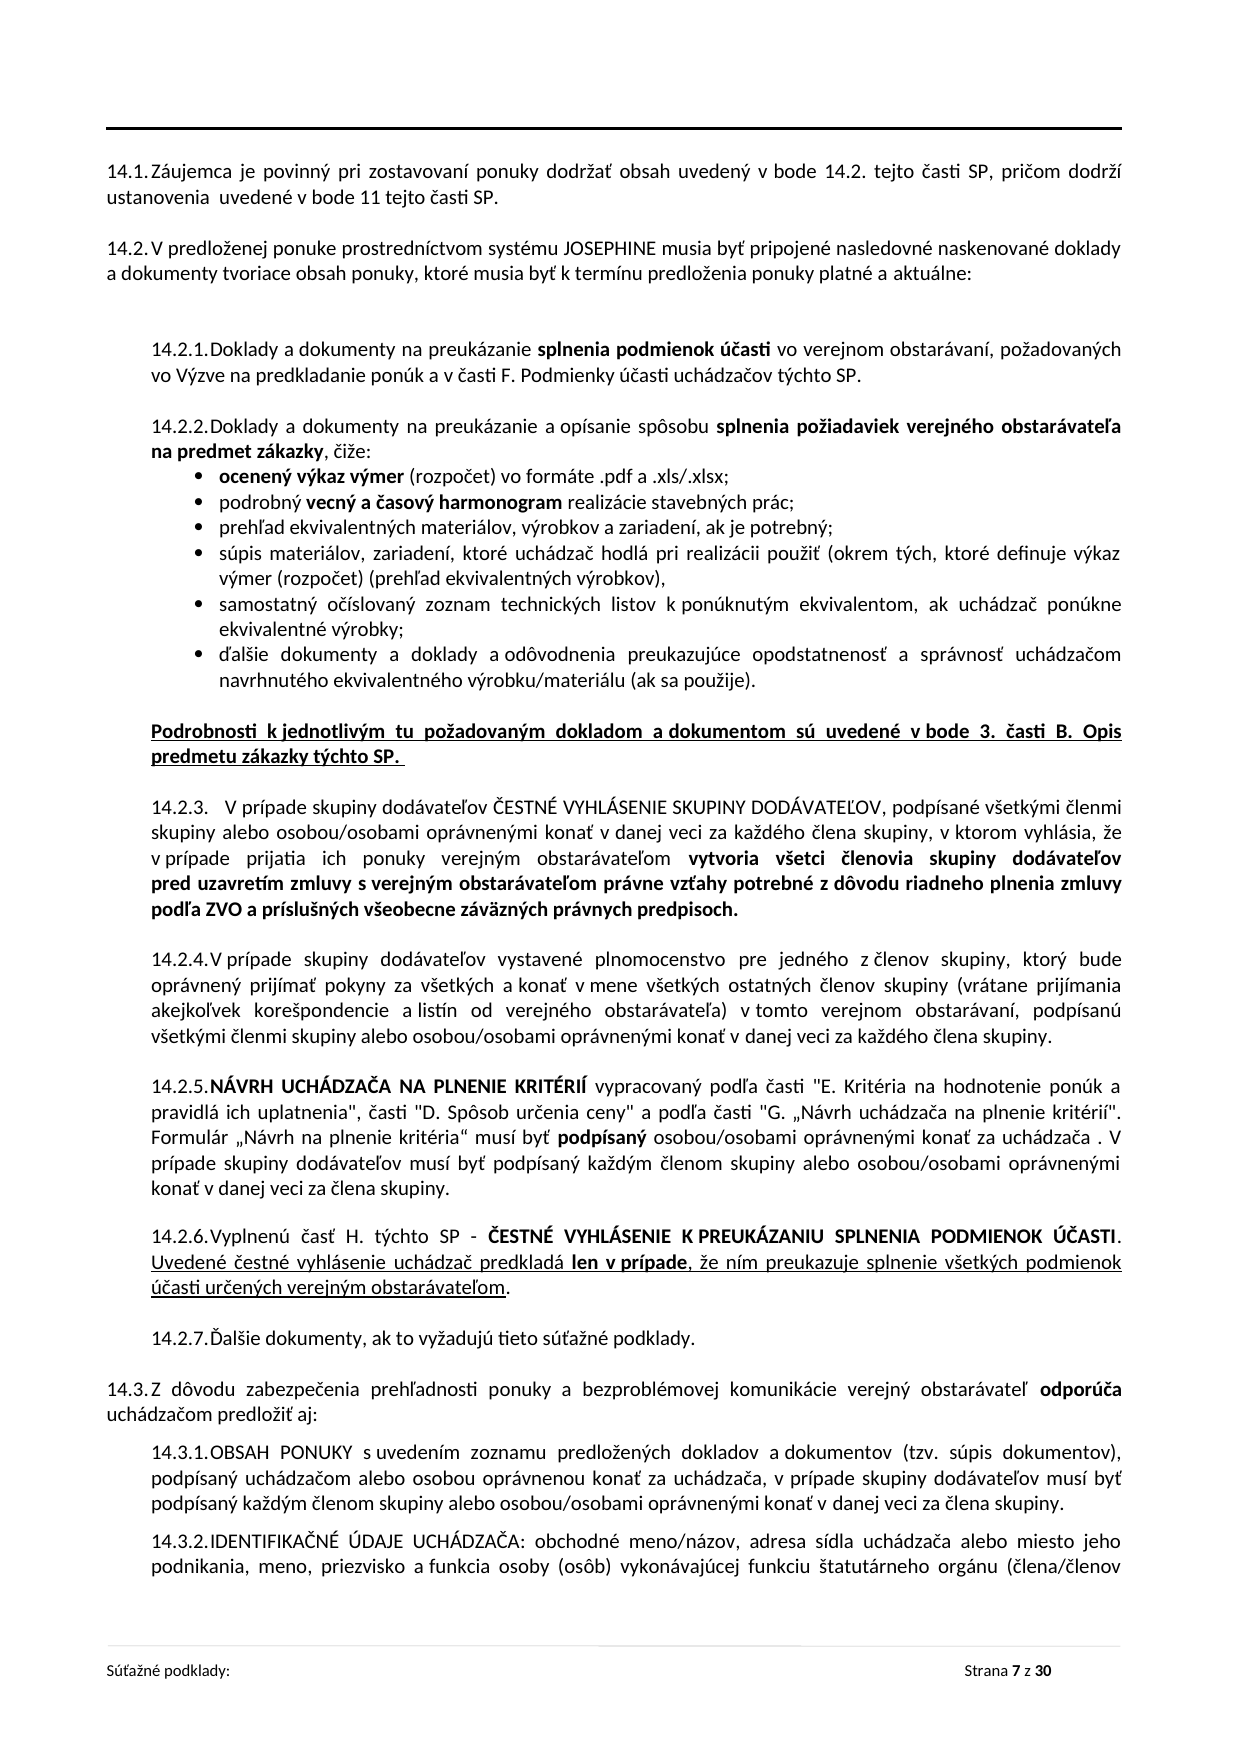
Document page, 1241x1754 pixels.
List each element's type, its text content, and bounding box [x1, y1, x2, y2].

list Záujemca je povinný pri zostavovaní ponuky dodržať obsah uvedený v bode 14.2. tejto časti SP, pričom dodrží ustanovenia uvedené v bode 11 tejto časti SP. [106, 159, 1122, 209]
list NÁVRH UCHÁDZAČA NA PLNENIE KRITÉRIÍ vypracovaný podľa časti "E. Kritéria na hodnotenie ponúk a pravidlá ich uplatnenia", časti "D. Spôsob určenia ceny" a podľa časti "G. „Návrh uchádzača na plnenie kritérií". Formulár „Návrh na plnenie kritéria“ musí byť podpísaný osobou/osobami oprávnenými konať za uchádzača . V prípade skupiny dodávateľov musí byť podpísaný každým členom skupiny alebo osobou/osobami oprávnenými konať v danej veci za člena skupiny. [151, 1074, 1122, 1201]
list Doklady a dokumenty na preukázanie splnenia podmienok účasti vo verejnom obstarávaní, požadovaných vo Výzve na predkladanie ponúk a v časti F. Podmienky účasti uchádzačov týchto SP. [151, 337, 1122, 387]
list V prípade skupiny dodávateľov vystavené plnomocenstvo pre jedného z členov skupiny, ktorý bude oprávnený prijímať pokyny za všetkých a konať v mene všetkých ostatných členov skupiny (vrátane prijímania akejkoľvek korešpondencie a listín od verejného obstarávateľa) v tomto verejnom obstarávaní, podpísanú všetkými členmi skupiny alebo osobou/osobami oprávnenými konať v danej veci za každého člena skupiny. [151, 947, 1122, 1048]
list ocenený výkaz výmer (rozpočet) vo formáte .pdf a .xls/.xlsx; [195, 464, 1122, 489]
list Doklady a dokumenty na preukázanie a opísanie spôsobu splnenia požiadaviek verejného obstarávateľa na predmet zákazky, čiže: [151, 413, 1122, 464]
list V prípade skupiny dodávateľov čestné vyhlásenie skupiny dodávateľov, podpísané všetkými členmi skupiny alebo osobou/osobami oprávnenými konať v danej veci za každého člena skupiny, v ktorom vyhlásia, že v prípade prijatia ich ponuky verejným obstarávateľom vytvoria všetci členovia skupiny dodávateľov pred uzavretím zmluvy s verejným obstarávateľom právne vzťahy potrebné z dôvodu riadneho plnenia zmluvy podľa ZVO a príslušných všeobecne záväzných právnych predpisoch. [151, 794, 1122, 921]
list Vyplnenú časť H. týchto SP - ČESTNÉ VYHLÁSENIE K PREUKÁZANIU SPLNENIA PODMIENOK ÚČASTI. Uvedené čestné vyhlásenie uchádzač predkladá len v prípade, že ním preukazuje splnenie všetkých podmienok účasti určených verejným obstarávateľom. [151, 1272, 1122, 1300]
list obsah ponuky s uvedením zoznamu predložených dokladov a dokumentov (tzv. súpis dokumentov), podpísaný uchádzačom alebo osobou oprávnenou konať za uchádzača, v prípade skupiny dodávateľov musí byť podpísaný každým členom skupiny alebo osobou/osobami oprávnenými konať v danej veci za člena skupiny. [151, 1439, 1122, 1516]
list Z dôvodu zabezpečenia prehľadnosti ponuky a bezproblémovej komunikácie verejný obstarávateľ odporúča uchádzačom predložiť aj: [106, 1376, 1122, 1427]
list ďalšie dokumenty a doklady a odôvodnenia preukazujúce opodstatnenosť a správnosť uchádzačom navrhnutého ekvivalentného výrobku/materiálu (ak sa použije). [195, 642, 1122, 692]
list V predloženej ponuke prostredníctvom systému JOSEPHINE musia byť pripojené nasledovné naskenované doklady a dokumenty tvoriace obsah ponuky, ktoré musia byť k termínu predloženia ponuky platné a aktuálne: [106, 235, 1122, 286]
list prehľad ekvivalentných materiálov, výrobkov a zariadení, ak je potrebný; [195, 514, 1122, 540]
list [151, 1528, 1122, 1579]
text Podrobnosti k jednotlivým tu požadovaným dokladom a dokumentom sú uvedené v bode 3. časti B. Opis predmetu zákazky týchto SP. [151, 741, 1122, 769]
list podrobný vecný a časový harmonogram realizácie stavebných prác; [195, 489, 1122, 514]
list Vyplnenú časť H. týchto SP - ČESTNÉ VYHLÁSENIE K PREUKÁZANIU SPLNENIA PODMIENOK ÚČASTI. Uvedené čestné vyhlásenie uchádzač predkladá len v prípade, že ním preukazuje splnenie všetkých podmienok účasti určených verejným obstarávateľom. [151, 1224, 1122, 1271]
text Podrobnosti k jednotlivým tu požadovaným dokladom a dokumentom sú uvedené v bode 3. časti B. Opis predmetu zákazky týchto SP. [151, 718, 1122, 740]
list súpis materiálov, zariadení, ktoré uchádzač hodlá pri realizácii použiť (okrem tých, ktoré definuje výkaz výmer (rozpočet) (prehľad ekvivalentných výrobkov), [195, 540, 1122, 591]
list Ďalšie dokumenty, ak to vyžadujú tieto súťažné podklady. [151, 1325, 1122, 1351]
list samostatný očíslovaný zoznam technických listov k ponúknutým ekvivalentom, ak uchádzač ponúkne ekvivalentné výrobky; [195, 591, 1122, 642]
